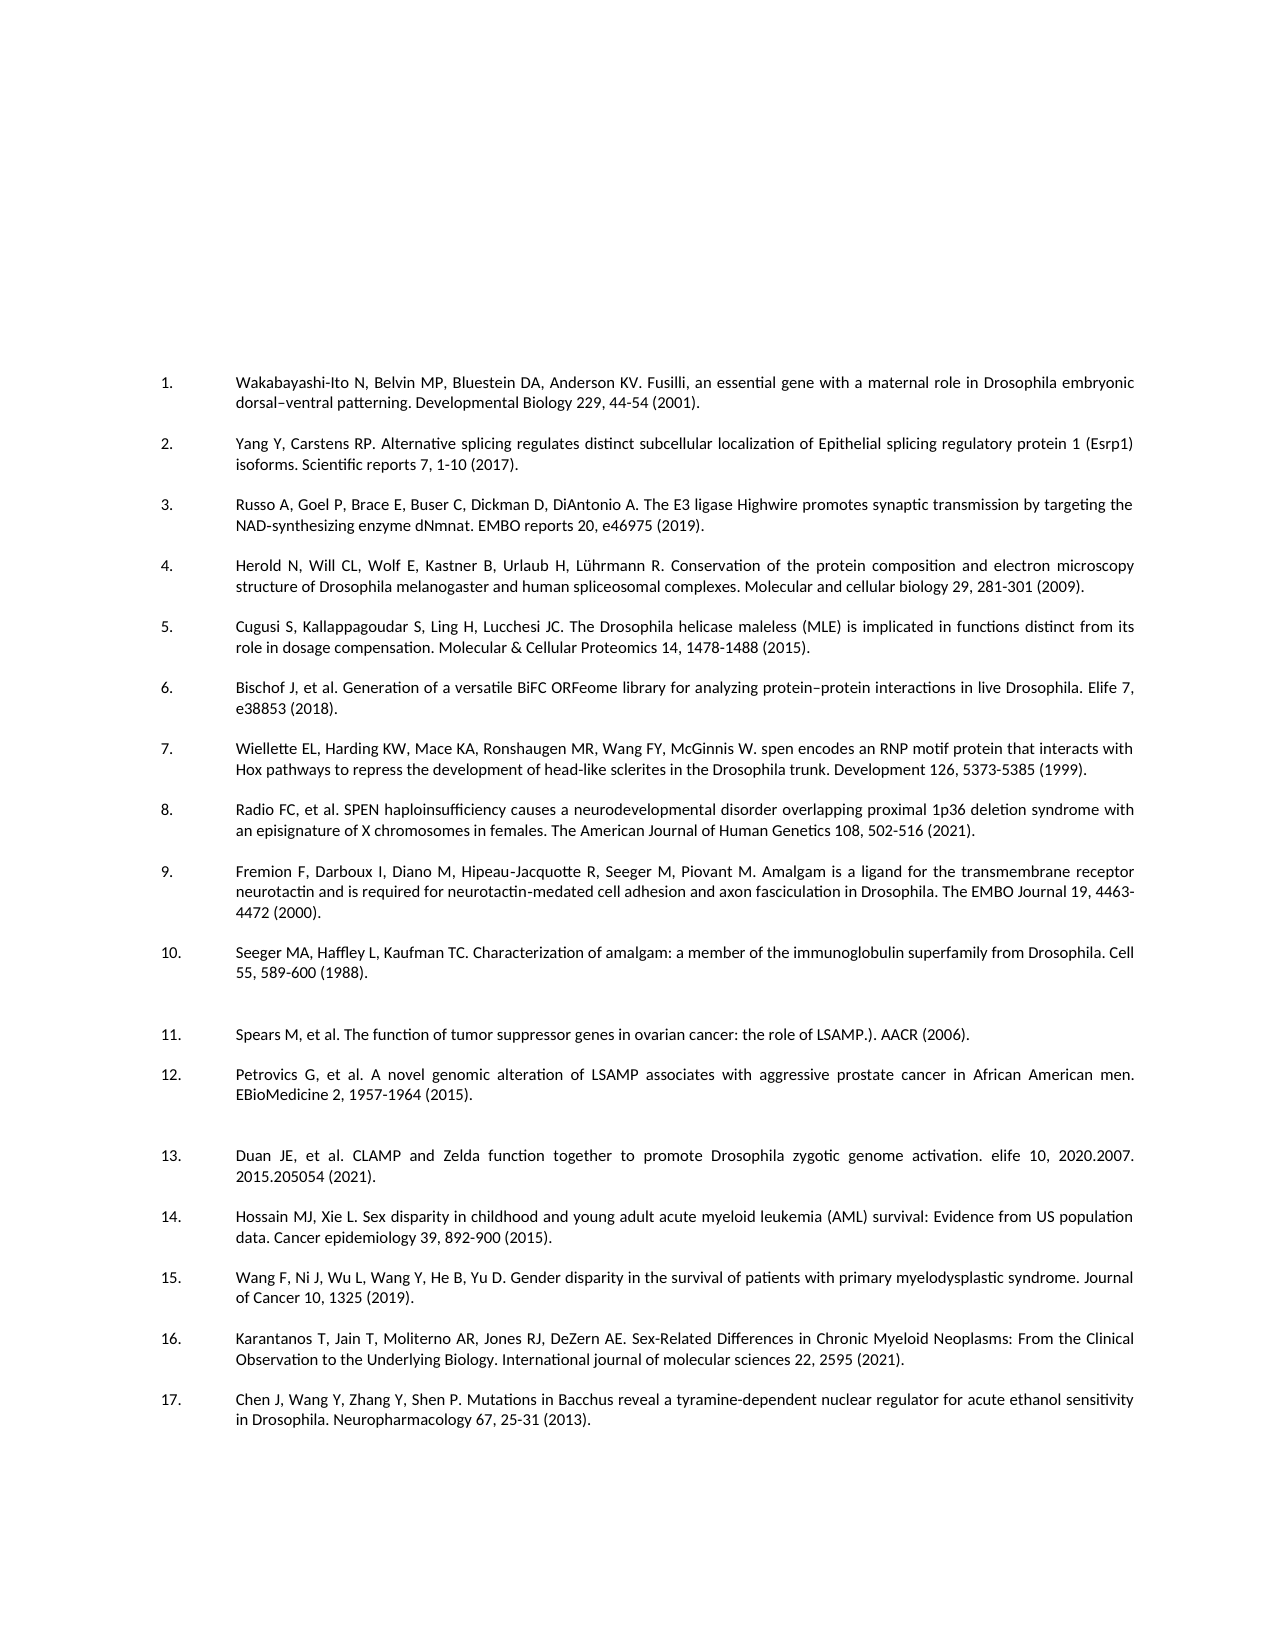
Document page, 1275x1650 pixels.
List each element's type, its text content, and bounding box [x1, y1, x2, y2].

text 17. Chen J, Wang Y, Zhang Y, Shen P. Mutations in Bacchus reveal a tyramine-dependent nuclear regulator for acute ethanol sensitivity in Drosophila. Neuropharmacology 67, 25-31 (2013). [161, 1389, 1136, 1430]
text 13. Duan JE, et al. CLAMP and Zelda function together to promote Drosophila zygotic genome activation. elife 10, 2020.2007. 2015.205054 (2021). [161, 1146, 1136, 1186]
text 3. Russo A, Goel P, Brace E, Buser C, Dickman D, DiAntonio A. The E3 ligase Highwire promotes synaptic transmission by targeting the NAD‐synthesizing enzyme dNmnat. EMBO reports 20, e46975 (2019). [161, 494, 1136, 535]
text 15. Wang F, Ni J, Wu L, Wang Y, He B, Yu D. Gender disparity in the survival of patients with primary myelodysplastic syndrome. Journal of Cancer 10, 1325 (2019). [161, 1267, 1136, 1308]
text 12. Petrovics G, et al. A novel genomic alteration of LSAMP associates with aggressive prostate cancer in African American men. EBioMedicine 2, 1957-1964 (2015). [161, 1064, 1136, 1105]
text 14. Hossain MJ, Xie L. Sex disparity in childhood and young adult acute myeloid leukemia (AML) survival: Evidence from US population data. Cancer epidemiology 39, 892-900 (2015). [161, 1207, 1136, 1247]
text 16. Karantanos T, Jain T, Moliterno AR, Jones RJ, DeZern AE. Sex-Related Differences in Chronic Myeloid Neoplasms: From the Clinical Observation to the Underlying Biology. International journal of molecular sciences 22, 2595 (2021). [161, 1328, 1136, 1369]
text 8. Radio FC, et al. SPEN haploinsufficiency causes a neurodevelopmental disorder overlapping proximal 1p36 deletion syndrome with an episignature of X chromosomes in females. The American Journal of Human Genetics 108, 502-516 (2021). [161, 799, 1136, 840]
text 7. Wiellette EL, Harding KW, Mace KA, Ronshaugen MR, Wang FY, McGinnis W. spen encodes an RNP motif protein that interacts with Hox pathways to repress the development of head-like sclerites in the Drosophila trunk. Development 126, 5373-5385 (1999). [161, 738, 1136, 779]
text 10. Seeger MA, Haffley L, Kaufman TC. Characterization of amalgam: a member of the immunoglobulin superfamily from Drosophila. Cell 55, 589-600 (1988). [161, 942, 1136, 983]
text 5. Cugusi S, Kallappagoudar S, Ling H, Lucchesi JC. The Drosophila helicase maleless (MLE) is implicated in functions distinct from its role in dosage compensation. Molecular & Cellular Proteomics 14, 1478-1488 (2015). [161, 617, 1136, 657]
text 9. Fremion F, Darboux I, Diano M, Hipeau‐Jacquotte R, Seeger M, Piovant M. Amalgam is a ligand for the transmembrane receptor neurotactin and is required for neurotactin‐medated cell adhesion and axon fasciculation in Drosophila. The EMBO Journal 19, 4463-4472 (2000). [161, 860, 1136, 922]
text 1. Wakabayashi-Ito N, Belvin MP, Bluestein DA, Anderson KV. Fusilli, an essential gene with a maternal role in Drosophila embryonic dorsal–ventral patterning. Developmental Biology 229, 44-54 (2001). [161, 372, 1136, 413]
text 11. Spears M, et al. The function of tumor suppressor genes in ovarian cancer: the role of LSAMP.). AACR (2006). [161, 1024, 1136, 1044]
text 4. Herold N, Will CL, Wolf E, Kastner B, Urlaub H, Lührmann R. Conservation of the protein composition and electron microscopy structure of Drosophila melanogaster and human spliceosomal complexes. Molecular and cellular biology 29, 281-301 (2009). [161, 556, 1136, 596]
text 6. Bischof J, et al. Generation of a versatile BiFC ORFeome library for analyzing protein–protein interactions in live Drosophila. Elife 7, e38853 (2018). [161, 678, 1136, 718]
text 2. Yang Y, Carstens RP. Alternative splicing regulates distinct subcellular localization of Epithelial splicing regulatory protein 1 (Esrp1) isoforms. Scientific reports 7, 1-10 (2017). [161, 433, 1136, 474]
